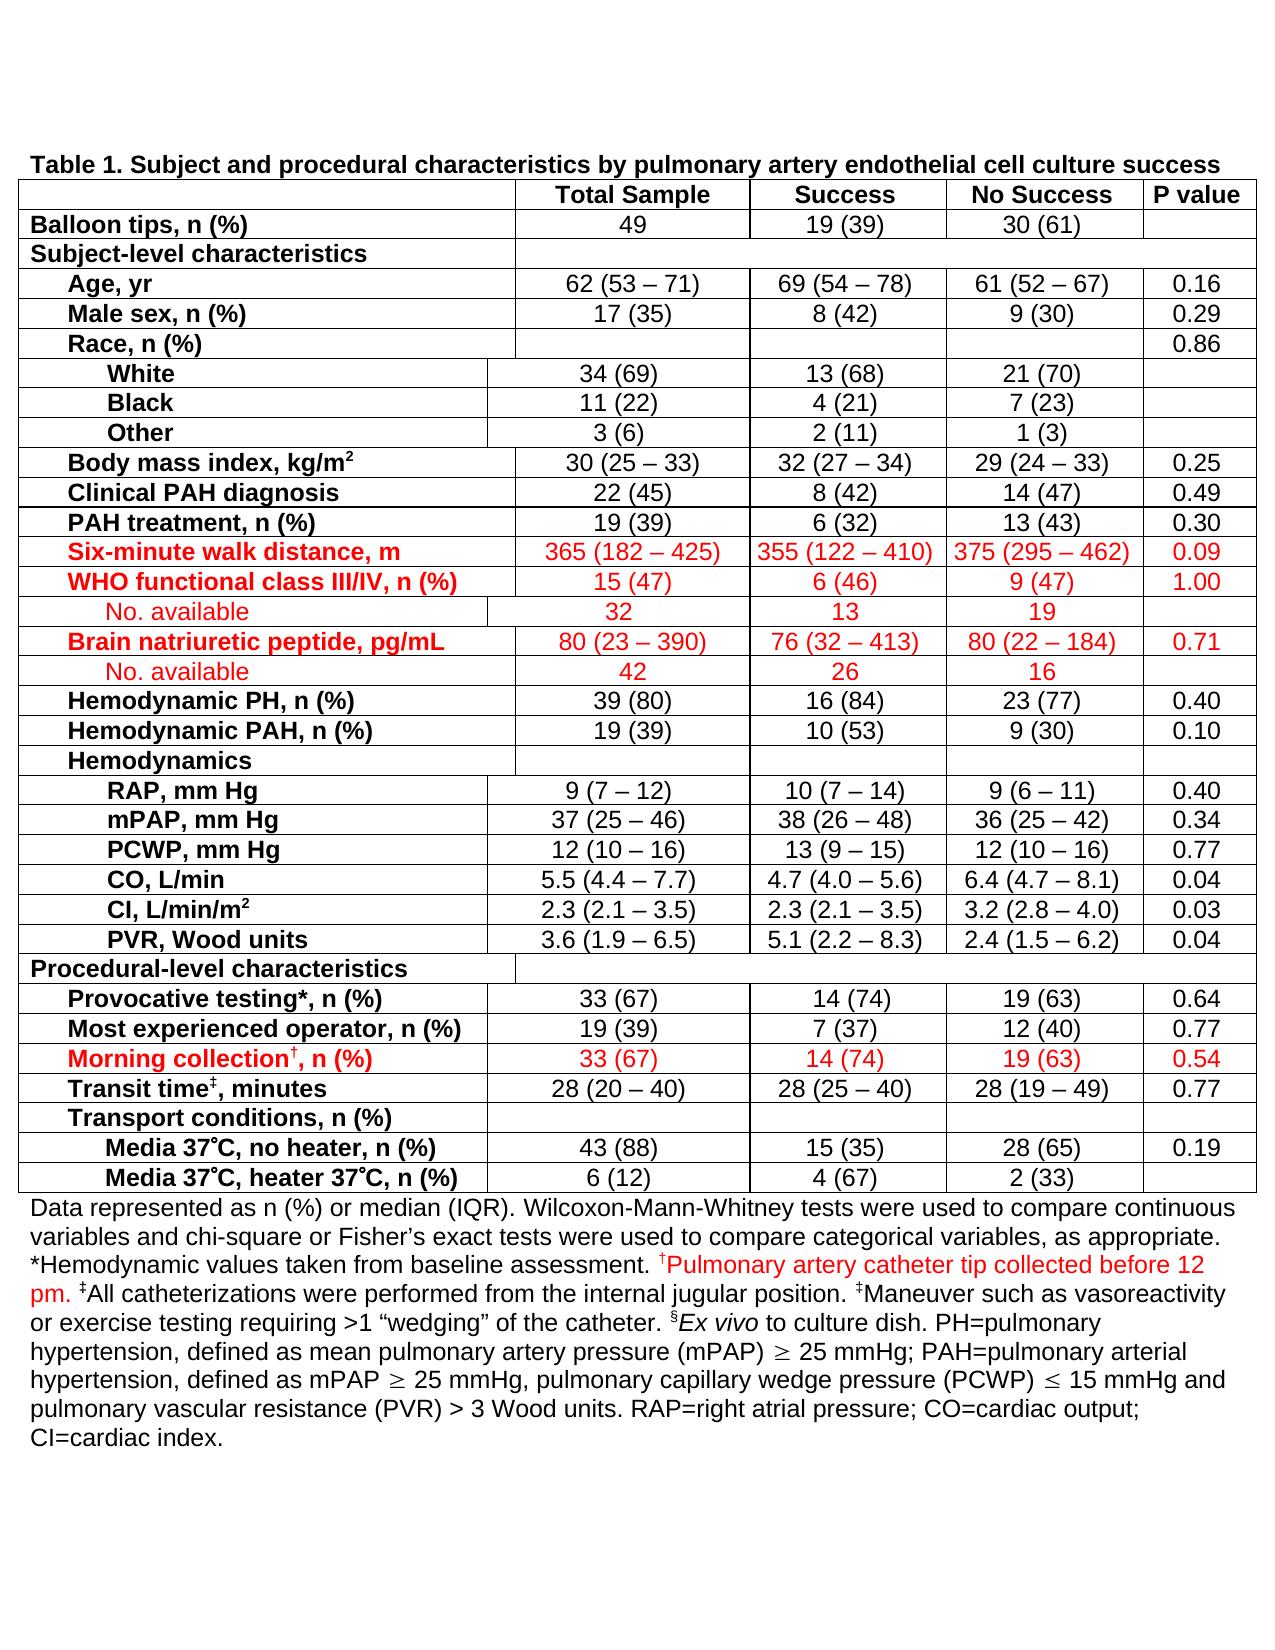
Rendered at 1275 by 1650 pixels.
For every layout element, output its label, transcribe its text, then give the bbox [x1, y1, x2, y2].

table_cell 80 (22 – 184) [947, 627, 1143, 655]
table_cell [19, 508, 56, 536]
table_cell 19 (63) [947, 984, 1143, 1013]
table_cell 80 (23 – 390) [516, 627, 749, 655]
table_cell Success [751, 180, 946, 208]
table_cell [488, 448, 515, 477]
table_cell [488, 478, 515, 506]
table_cell 9 (7 – 12) [488, 776, 749, 804]
table_cell 0.77 [1144, 835, 1256, 864]
table_cell 0.34 [1144, 805, 1256, 834]
table_cell [488, 299, 515, 328]
table_cell 5.5 (4.4 – 7.7) [488, 865, 749, 894]
table_cell [19, 1103, 56, 1132]
table_cell 28 (20 – 40) [488, 1074, 749, 1102]
table_cell [19, 835, 56, 864]
table_cell [19, 359, 56, 387]
table_cell 0.30 [1144, 508, 1256, 536]
table_cell 28 (25 – 40) [751, 1074, 946, 1102]
table_cell [488, 686, 515, 715]
table_cell CI, L/min/m2 [96, 895, 487, 923]
table_cell Clinical PAH diagnosis [56, 478, 487, 506]
table_cell 34 (69) [488, 359, 749, 387]
table_cell 14 (74) [751, 1044, 946, 1072]
table_cell 19 (39) [516, 508, 749, 536]
table_cell 4 (67) [751, 1163, 946, 1192]
table_cell [56, 805, 96, 834]
table_cell 22 (45) [516, 478, 749, 506]
table_cell Morning collection†, n (%) [56, 1044, 487, 1072]
table_cell 42 [516, 656, 749, 685]
table_cell 9 (6 – 11) [947, 776, 1143, 804]
table_cell [19, 627, 56, 655]
table_cell [1144, 359, 1256, 387]
table_cell Media 37C, heater 37C, n (%) [94, 1163, 487, 1192]
table_cell [19, 448, 56, 477]
table_cell 0.03 [1144, 895, 1256, 923]
table_cell [19, 984, 56, 1013]
table_cell 30 (25 – 33) [516, 448, 749, 477]
table_cell [19, 776, 56, 804]
table_cell Hemodynamics [56, 746, 487, 774]
table_cell 32 (27 – 34) [751, 448, 946, 477]
table_cell [751, 1103, 946, 1132]
table_cell 9 (30) [947, 716, 1143, 745]
table_cell [56, 388, 96, 417]
table_cell [947, 746, 1143, 774]
table_cell 2.4 (1.5 – 6.2) [947, 925, 1143, 953]
table_cell Data represented as n (%) or median (IQR). Wilcoxon-Mann-Whitney tests were used to compare continuous variables and chi-square or Fisher’s exact tests were used to compare categorical variables, as appropriate. *Hemodynamic values taken from baseline assessment. †Pulmonary artery catheter tip collected before 12 pm. ‡All catheterizations were performed from the internal jugular position. ‡Maneuver such as vasoreactivity or exercise testing requiring >1 “wedging” of the catheter. §Ex vivo to culture dish. PH=pulmonary hypertension, defined as mean pulmonary artery pressure (mPAP) 25 mmHg; PAH=pulmonary arterial hypertension, defined as mPAP 25 mmHg, pulmonary capillary wedge pressure (PCWP) 15 mmHg and pulmonary vascular resistance (PVR) > 3 Wood units. RAP=right atrial pressure; CO=cardiac output; CI=cardiac index. [19, 1193, 1256, 1452]
table_cell [19, 537, 56, 566]
table_cell Age, yr [56, 269, 487, 298]
table_cell [1144, 597, 1256, 626]
table_cell 12 (40) [947, 1014, 1143, 1043]
table_cell 29 (24 – 33) [947, 448, 1143, 477]
table_cell [19, 567, 56, 596]
table_cell 6 (12) [488, 1163, 749, 1192]
table_cell [751, 329, 946, 357]
table_cell [1144, 418, 1256, 447]
table_cell Transit time‡, minutes [56, 1074, 487, 1102]
table_cell [488, 508, 515, 536]
table_cell [516, 329, 749, 357]
table_cell 0.16 [1144, 269, 1256, 298]
table_cell [19, 299, 56, 328]
table_cell [516, 746, 749, 774]
table_cell Transport conditions, n (%) [56, 1103, 487, 1132]
table_cell Black [96, 388, 487, 417]
table_cell [488, 1103, 749, 1132]
table_cell [19, 329, 56, 357]
table_cell 2 (33) [947, 1163, 1143, 1192]
table_cell P value [1144, 180, 1256, 208]
table_cell 0.19 [1144, 1133, 1256, 1162]
table_cell [56, 895, 96, 923]
table_cell 15 (47) [516, 567, 749, 596]
table_cell [19, 1074, 56, 1102]
table_cell 19 (39) [751, 210, 946, 238]
table_cell [19, 716, 56, 745]
table_cell 12 (10 – 16) [488, 835, 749, 864]
table_cell 375 (295 – 462) [947, 537, 1143, 566]
table_cell 0.04 [1144, 865, 1256, 894]
table_cell [488, 746, 515, 774]
table_cell Hemodynamic PH, n (%) [56, 686, 487, 715]
table_cell [1144, 746, 1256, 774]
table_cell 30 (61) [947, 210, 1143, 238]
table_cell [19, 805, 56, 834]
table_cell 13 (9 – 15) [751, 835, 946, 864]
table_cell [56, 359, 96, 387]
table_cell 28 (65) [947, 1133, 1143, 1162]
table_cell 33 (67) [488, 1044, 749, 1072]
table_cell 1.00 [1144, 567, 1256, 596]
table_cell 3.6 (1.9 – 6.5) [488, 925, 749, 953]
table_cell [19, 418, 56, 447]
table_cell Brain natriuretic peptide, pg/mL [56, 627, 487, 655]
table_cell Six-minute walk distance, m [56, 537, 487, 566]
table_cell Balloon tips, n (%) [19, 210, 487, 238]
table_cell Subject-level characteristics [19, 239, 487, 268]
table_cell No Success [947, 180, 1143, 208]
table_cell 0.49 [1144, 478, 1256, 506]
table_cell 2.3 (2.1 – 3.5) [751, 895, 946, 923]
table_cell 61 (52 – 67) [947, 269, 1143, 298]
table_cell [19, 686, 56, 715]
table_cell 28 (19 – 49) [947, 1074, 1143, 1102]
table_cell 9 (30) [947, 299, 1143, 328]
table_cell 15 (35) [751, 1133, 946, 1162]
table_cell 7 (23) [947, 388, 1143, 417]
table_cell [1144, 388, 1256, 417]
table_cell [19, 925, 56, 953]
table_cell Race, n (%) [56, 329, 487, 357]
table_cell [56, 776, 96, 804]
table_cell 0.77 [1144, 1014, 1256, 1043]
table_cell 9 (47) [947, 567, 1143, 596]
table_cell [488, 269, 515, 298]
table_cell 0.64 [1144, 984, 1256, 1013]
table_cell [488, 537, 515, 566]
table_cell 11 (22) [488, 388, 749, 417]
table_cell [516, 239, 1256, 268]
table_cell 19 (39) [488, 1014, 749, 1043]
table_cell 5.1 (2.2 – 8.3) [751, 925, 946, 953]
table_header Table 1. Subject and procedural characteristics by pulmonary artery endothelial cell culture success [19, 150, 1256, 179]
table_cell 0.86 [1144, 329, 1256, 357]
table_cell [56, 865, 96, 894]
table_cell 17 (35) [516, 299, 749, 328]
table_cell Hemodynamic PAH, n (%) [56, 716, 487, 745]
table_cell 14 (74) [751, 984, 946, 1013]
table_cell Body mass index, kg/m2 [56, 448, 487, 477]
table_cell Male sex, n (%) [56, 299, 487, 328]
table_cell Provocative testing*, n (%) [56, 984, 487, 1013]
table_cell 4 (21) [751, 388, 946, 417]
table_cell [488, 656, 515, 685]
table_cell 12 (10 – 16) [947, 835, 1143, 864]
table_cell mPAP, mm Hg [96, 805, 487, 834]
table_cell 0.40 [1144, 776, 1256, 804]
table_cell [1144, 656, 1256, 685]
table_cell 23 (77) [947, 686, 1143, 715]
table_cell RAP, mm Hg [96, 776, 487, 804]
table_cell No. available [94, 656, 487, 685]
table_cell PVR, Wood units [96, 925, 487, 953]
table_cell Total Sample [516, 180, 749, 208]
table_cell 43 (88) [488, 1133, 749, 1162]
table_cell 7 (37) [751, 1014, 946, 1043]
table_cell 0.40 [1144, 686, 1256, 715]
table_cell WHO functional class III/IV, n (%) [56, 567, 487, 596]
table_cell [19, 180, 487, 208]
table_cell 1 (3) [947, 418, 1143, 447]
table_cell [19, 1133, 94, 1162]
table_cell [56, 835, 96, 864]
table_cell Media 37C, no heater, n (%) [94, 1133, 487, 1162]
table_cell 8 (42) [751, 478, 946, 506]
table_cell Procedural-level characteristics [19, 954, 487, 983]
table_cell 76 (32 – 413) [751, 627, 946, 655]
table_cell [56, 597, 94, 626]
table_cell [19, 597, 56, 626]
table_cell [56, 925, 96, 953]
table_cell 62 (53 – 71) [516, 269, 749, 298]
table_cell 13 [751, 597, 946, 626]
table_cell [751, 746, 946, 774]
table_cell [19, 865, 56, 894]
table_cell 6.4 (4.7 – 8.1) [947, 865, 1143, 894]
table_cell 0.54 [1144, 1044, 1256, 1072]
table_cell [488, 329, 515, 357]
table_cell 13 (43) [947, 508, 1143, 536]
table_cell 0.09 [1144, 537, 1256, 566]
table_cell [19, 388, 56, 417]
table_cell PAH treatment, n (%) [56, 508, 487, 536]
table_cell 3.2 (2.8 – 4.0) [947, 895, 1143, 923]
table_cell 0.29 [1144, 299, 1256, 328]
table_cell 38 (26 – 48) [751, 805, 946, 834]
table_cell [947, 1103, 1143, 1132]
table_cell 13 (68) [751, 359, 946, 387]
table_cell 19 (63) [947, 1044, 1143, 1072]
table_cell 4.7 (4.0 – 5.6) [751, 865, 946, 894]
table_cell [56, 418, 96, 447]
table_cell 6 (32) [751, 508, 946, 536]
table_cell 365 (182 – 425) [516, 537, 749, 566]
table_cell 355 (122 – 410) [751, 537, 946, 566]
table_cell 2 (11) [751, 418, 946, 447]
table_cell [1144, 1163, 1256, 1192]
table_cell [19, 1014, 56, 1043]
table_cell [19, 1044, 56, 1072]
table_cell [488, 627, 515, 655]
table_cell 69 (54 – 78) [751, 269, 946, 298]
table_cell [488, 239, 515, 268]
table_cell Other [96, 418, 487, 447]
table_cell 0.10 [1144, 716, 1256, 745]
table_cell 10 (7 – 14) [751, 776, 946, 804]
table_cell 0.04 [1144, 925, 1256, 953]
table_cell 10 (53) [751, 716, 946, 745]
table_cell 49 [516, 210, 749, 238]
table_cell 0.77 [1144, 1074, 1256, 1102]
table_cell [516, 954, 1256, 983]
table_cell 3 (6) [488, 418, 749, 447]
table_cell [19, 895, 56, 923]
table_cell [947, 329, 1143, 357]
table_cell [19, 656, 94, 685]
table_cell 26 [751, 656, 946, 685]
table_cell [19, 269, 56, 298]
table_cell No. available [94, 597, 487, 626]
table_cell 33 (67) [488, 984, 749, 1013]
table_cell 16 (84) [751, 686, 946, 715]
table_cell White [96, 359, 487, 387]
table_cell 8 (42) [751, 299, 946, 328]
table_cell [488, 180, 515, 208]
table_cell [1144, 210, 1256, 238]
table_cell 36 (25 – 42) [947, 805, 1143, 834]
table_cell 19 (39) [516, 716, 749, 745]
table_cell PCWP, mm Hg [96, 835, 487, 864]
table_cell [1144, 1103, 1256, 1132]
table_cell 16 [947, 656, 1143, 685]
table_cell [488, 567, 515, 596]
table_cell [488, 210, 515, 238]
table_cell 14 (47) [947, 478, 1143, 506]
table_cell [488, 954, 515, 983]
table_cell 37 (25 – 46) [488, 805, 749, 834]
table_cell [19, 1163, 94, 1192]
table_cell CO, L/min [96, 865, 487, 894]
table_cell 39 (80) [516, 686, 749, 715]
table_cell 19 [947, 597, 1143, 626]
table_cell [19, 478, 56, 506]
table_cell 21 (70) [947, 359, 1143, 387]
table_cell [488, 716, 515, 745]
table_cell 2.3 (2.1 – 3.5) [488, 895, 749, 923]
table_cell 0.71 [1144, 627, 1256, 655]
table_cell 6 (46) [751, 567, 946, 596]
table_cell 32 [488, 597, 749, 626]
table_cell Most experienced operator, n (%) [56, 1014, 487, 1043]
table_cell 0.25 [1144, 448, 1256, 477]
table_cell [19, 746, 56, 774]
